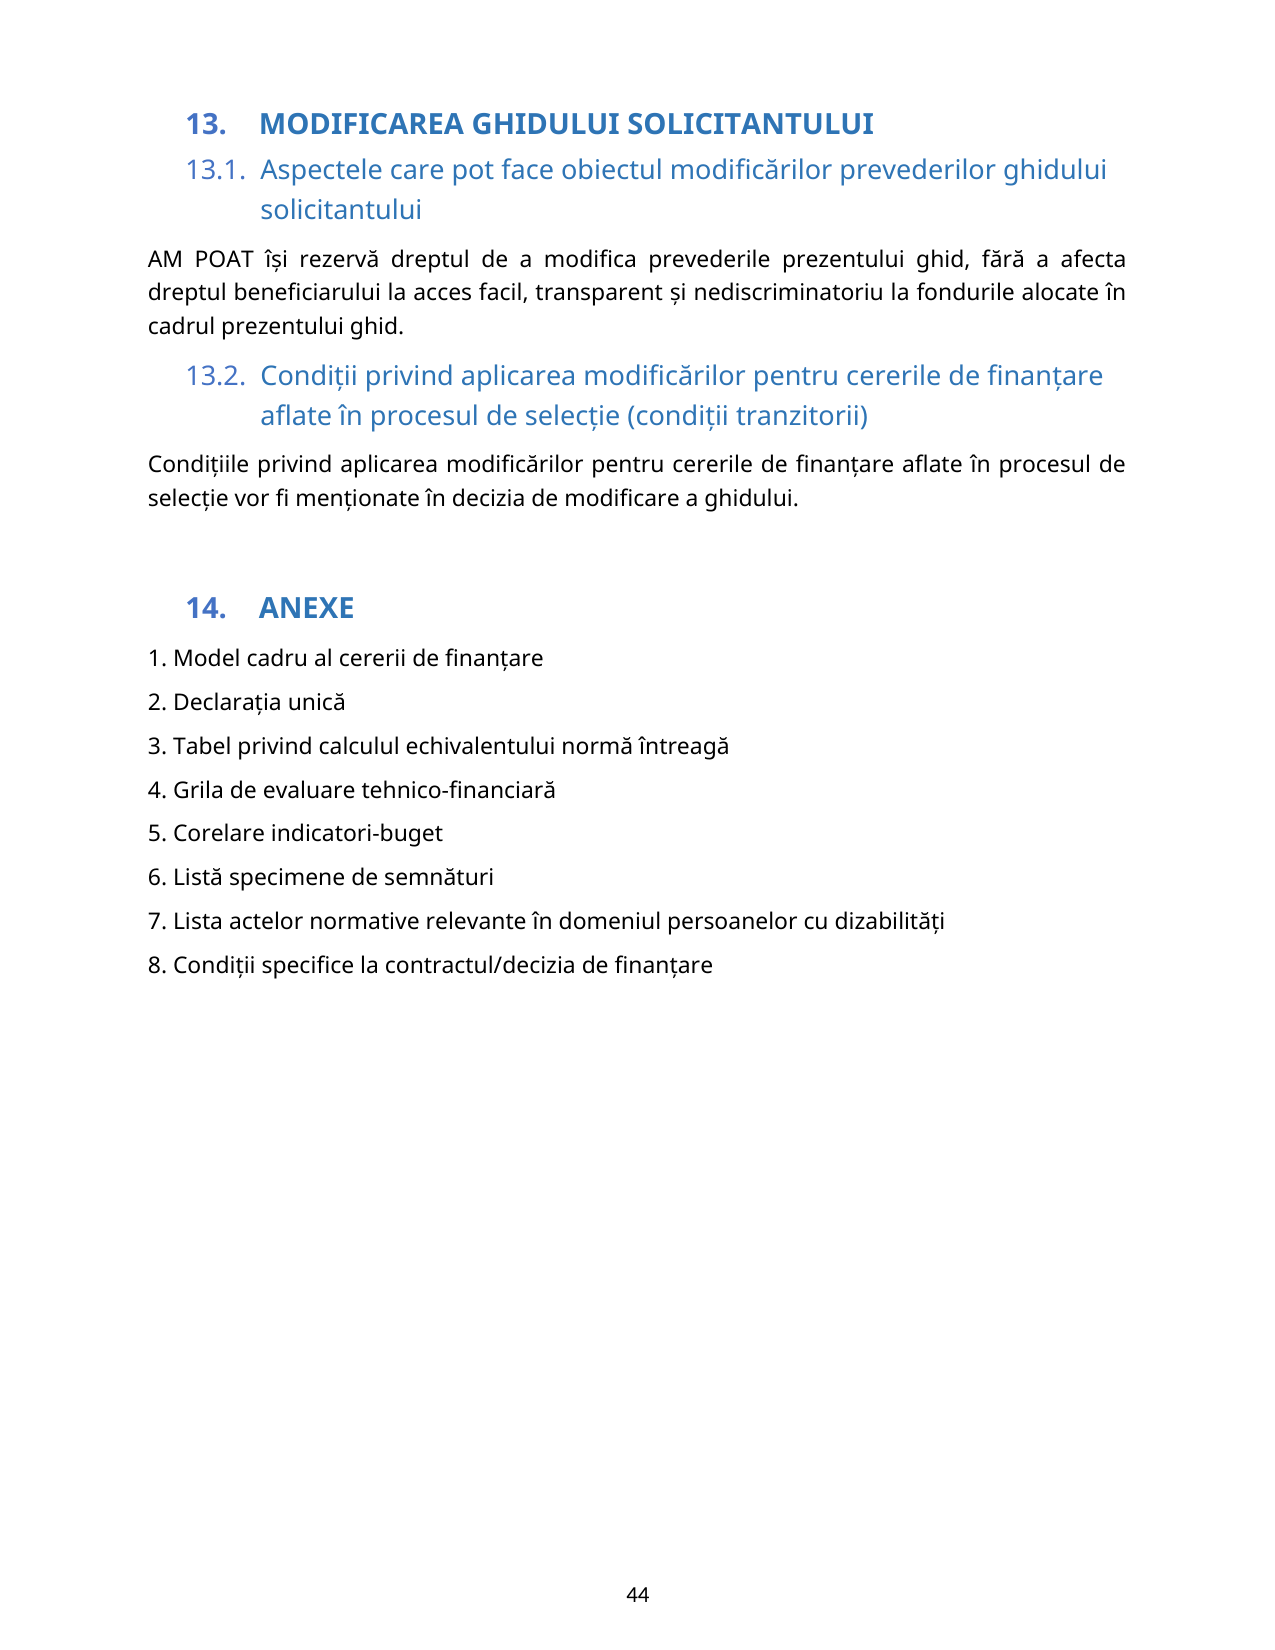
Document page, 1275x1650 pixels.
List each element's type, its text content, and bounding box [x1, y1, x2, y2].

text 5. Corelare indicatori-buget [148, 817, 1127, 849]
text AM POAT își rezervă dreptul de a modifica prevederile prezentului ghid, fără a afecta dreptul beneficiarului la acces facil, transparent și nediscriminatoriu la fondurile alocate în cadrul prezentului ghid. [148, 242, 1127, 341]
subtitle ANEXE [185, 587, 1127, 627]
subtitle MODIFICAREA GHIDULUI SOLICITANTULUI [185, 103, 1127, 143]
text 8. Condiții specifice la contractul/decizia de finanțare [148, 949, 1127, 980]
text 2. Declarația unică [148, 686, 1127, 717]
text 6. Listă specimene de semnături [148, 861, 1127, 892]
text 1. Model cadru al cererii de finanțare [148, 642, 1127, 674]
text Condițiile privind aplicarea modificărilor pentru cererile de finanțare aflate în procesul de selecție vor fi menționate în decizia de modificare a ghidului. [148, 448, 1127, 513]
text 4. Grila de evaluare tehnico-financiară [148, 774, 1127, 805]
subtitle Aspectele care pot face obiectul modificărilor prevederilor ghidului solicitantului [185, 150, 1127, 227]
text 7. Lista actelor normative relevante în domeniul persoanelor cu dizabilități [148, 905, 1127, 936]
text 3. Tabel privind calculul echivalentului normă întreagă [148, 730, 1127, 761]
subtitle Condiții privind aplicarea modificărilor pentru cererile de finanțare aflate în procesul de selecție (condiții tranzitorii) [185, 356, 1127, 433]
